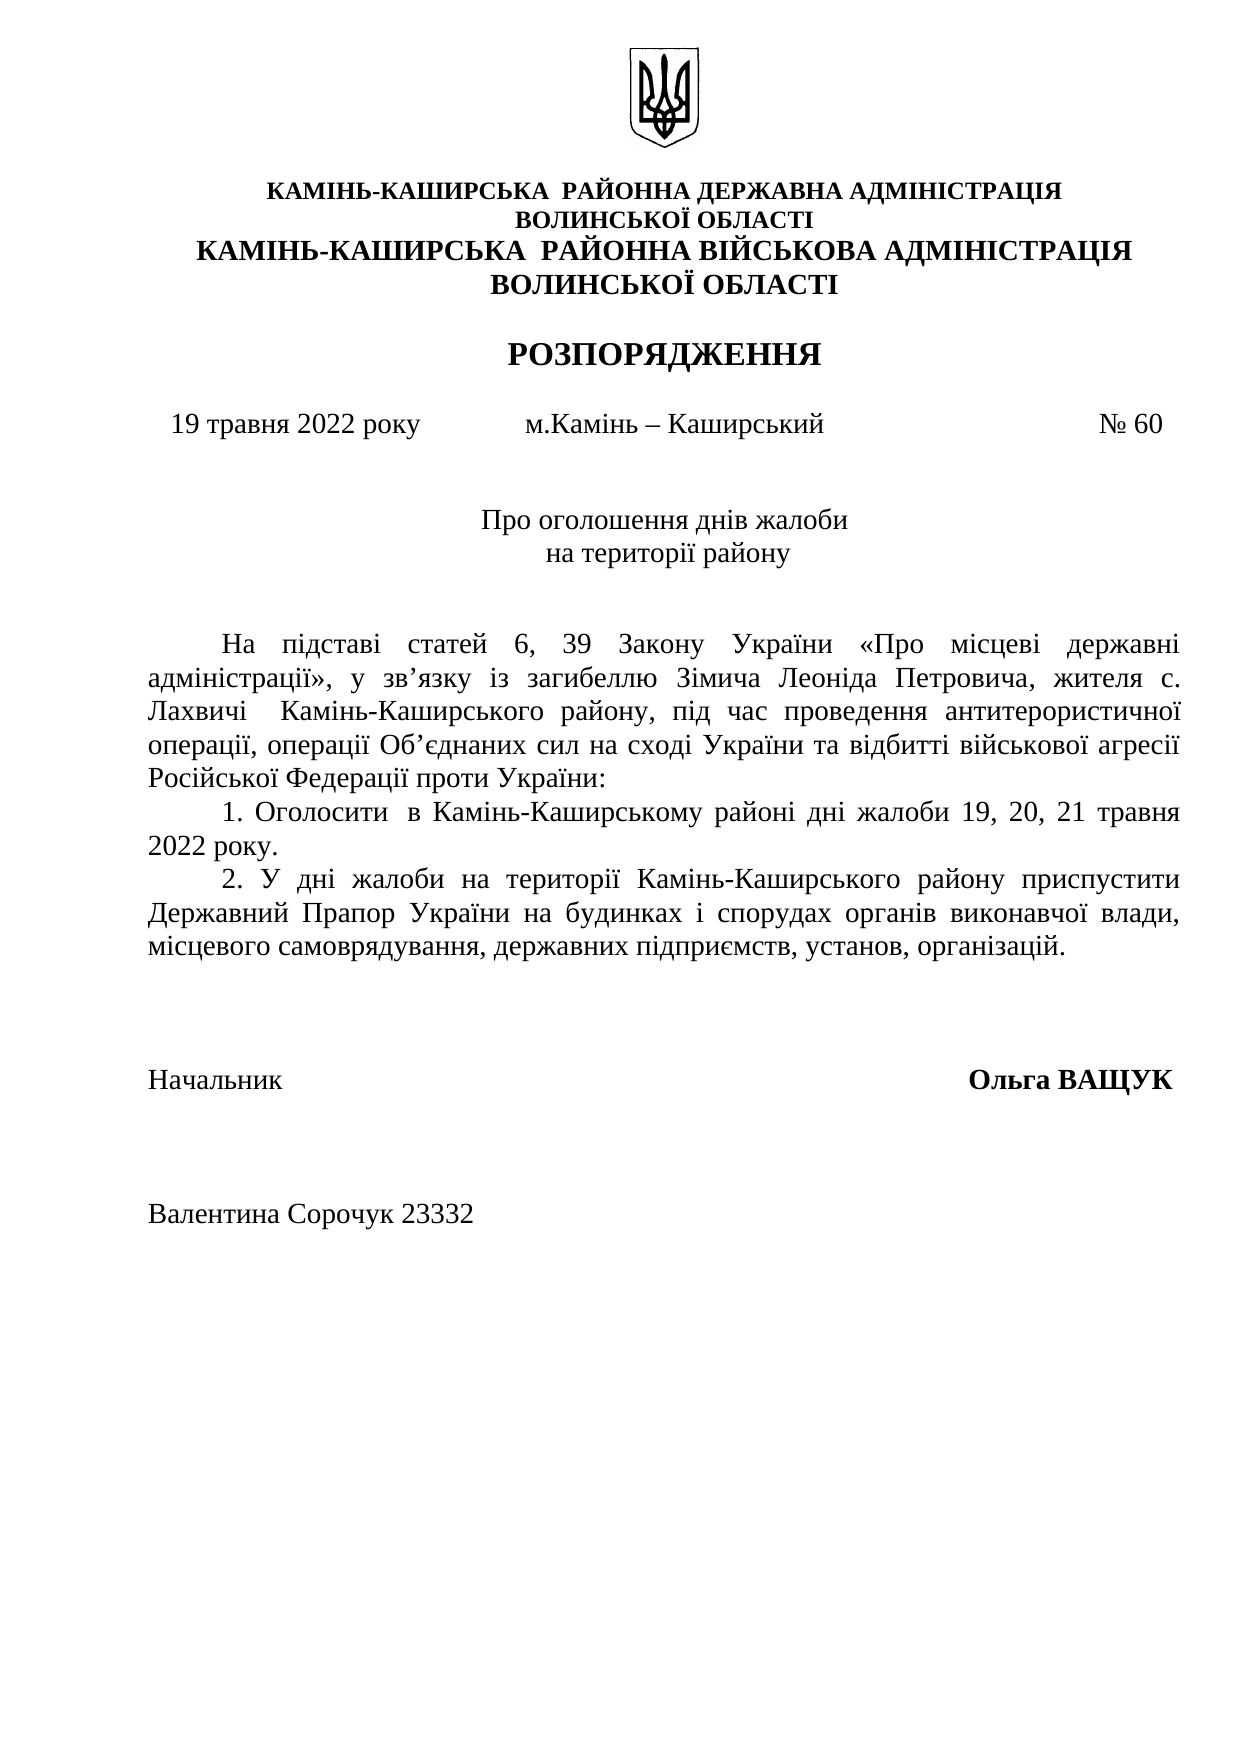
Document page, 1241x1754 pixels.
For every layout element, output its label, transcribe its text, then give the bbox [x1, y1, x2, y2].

text ВОЛИНСЬКОЇ ОБЛАСТІ [148, 267, 1181, 301]
table_header № 60 [853, 406, 1174, 439]
text На підставі статей 6, 39 Закону України «Про місцеві державні адміністрації», у зв’язку із загибеллю Зімича Леоніда Петровича, жителя с. Лахвичі Камінь-Каширського району, під час проведення антитерористичної операції, операції Об’єднаних сил на сході України та відбитті військової агресії Російської Федерації проти України: [148, 626, 1181, 794]
table_header м.Камінь – Каширський [496, 406, 853, 439]
text ВОЛИНСЬКОЇ ОБЛАСТІ [148, 205, 1181, 233]
text КАМІНЬ-КАШИРСЬКА РАЙОННА ДЕРЖАВНА АДМІНІСТРАЦІЯ [148, 176, 1181, 205]
text 2. У дні жалоби на території Камінь-Каширського району приспустити Державний Прапор України на будинках і спорудах органів виконавчої влади, місцевого самоврядування, державних підприємств, установ, організацій. [148, 861, 1181, 962]
text на території району [148, 535, 1181, 569]
picture [629, 47, 700, 148]
text РОЗПОРЯДЖЕННЯ [148, 334, 1181, 372]
table_header 19 травня 2022 року [159, 406, 496, 439]
text Про оголошення днів жалоби [148, 502, 1181, 535]
text 1. Оголосити в Камінь-Каширському районі дні жалоби 19, 20, 21 травня 2022 року. [148, 794, 1181, 861]
text Валентина Сорочук 23332 [148, 1197, 1181, 1230]
text Начальник Ольга ВАЩУК [148, 1062, 1181, 1096]
text КАМІНЬ-КАШИРСЬКА РАЙОННА ВІЙСЬКОВА АДМІНІСТРАЦІЯ [148, 233, 1181, 267]
